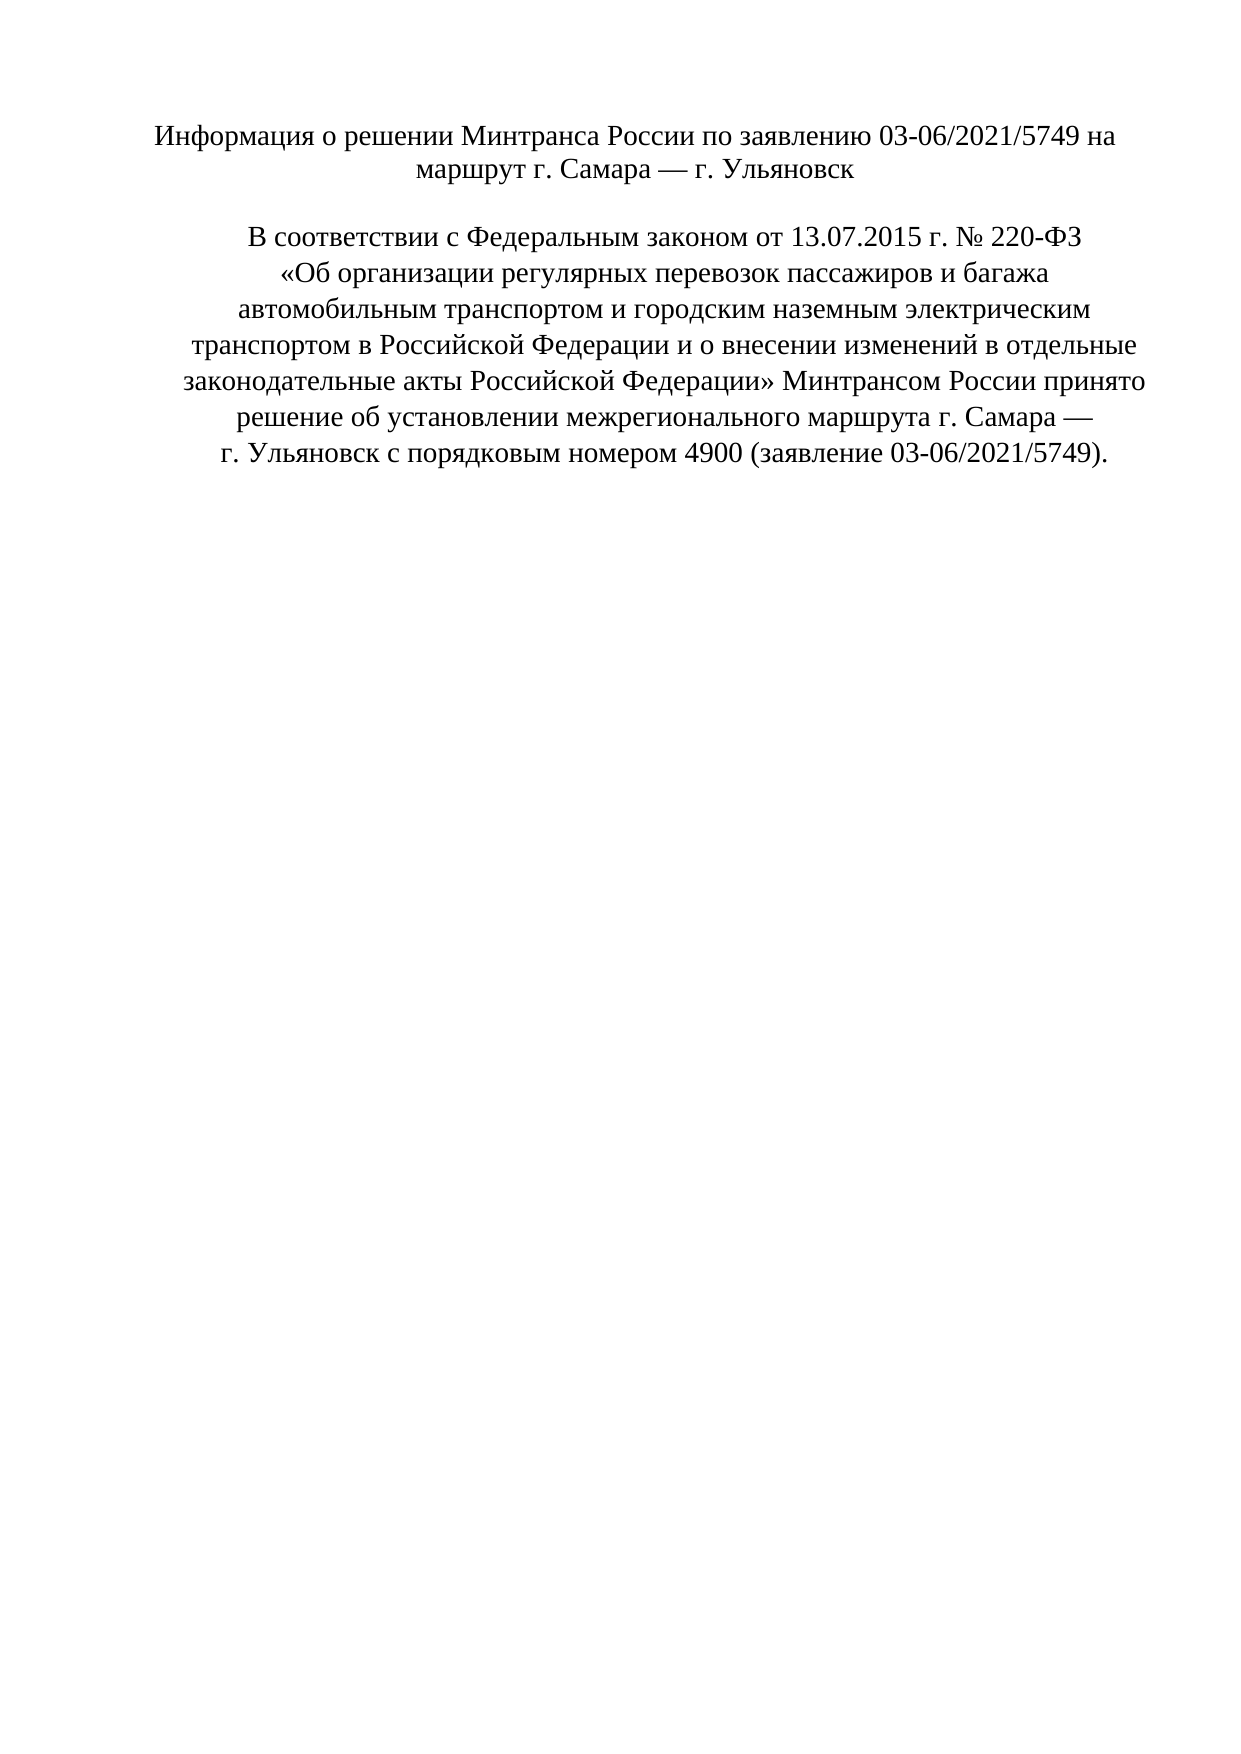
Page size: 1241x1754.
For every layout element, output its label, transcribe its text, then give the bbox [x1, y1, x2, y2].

text Информация о решении Минтранса России по заявлению 03-06/2021/5749 на маршрут г. Самара — г. Ульяновск [118, 118, 1152, 185]
text В соответствии с Федеральным законом от 13.07.2015 г. № 220-ФЗ «Об организации регулярных перевозок пассажиров и багажа автомобильным транспортом и городским наземным электрическим транспортом в Российской Федерации и о внесении изменений в отдельные законодательные акты Российской Федерации» Минтрансом России принято решение об установлении межрегионального маршрута г. Самара — г. Ульяновск с порядковым номером 4900 (заявление 03-06/2021/5749). [177, 219, 1152, 469]
